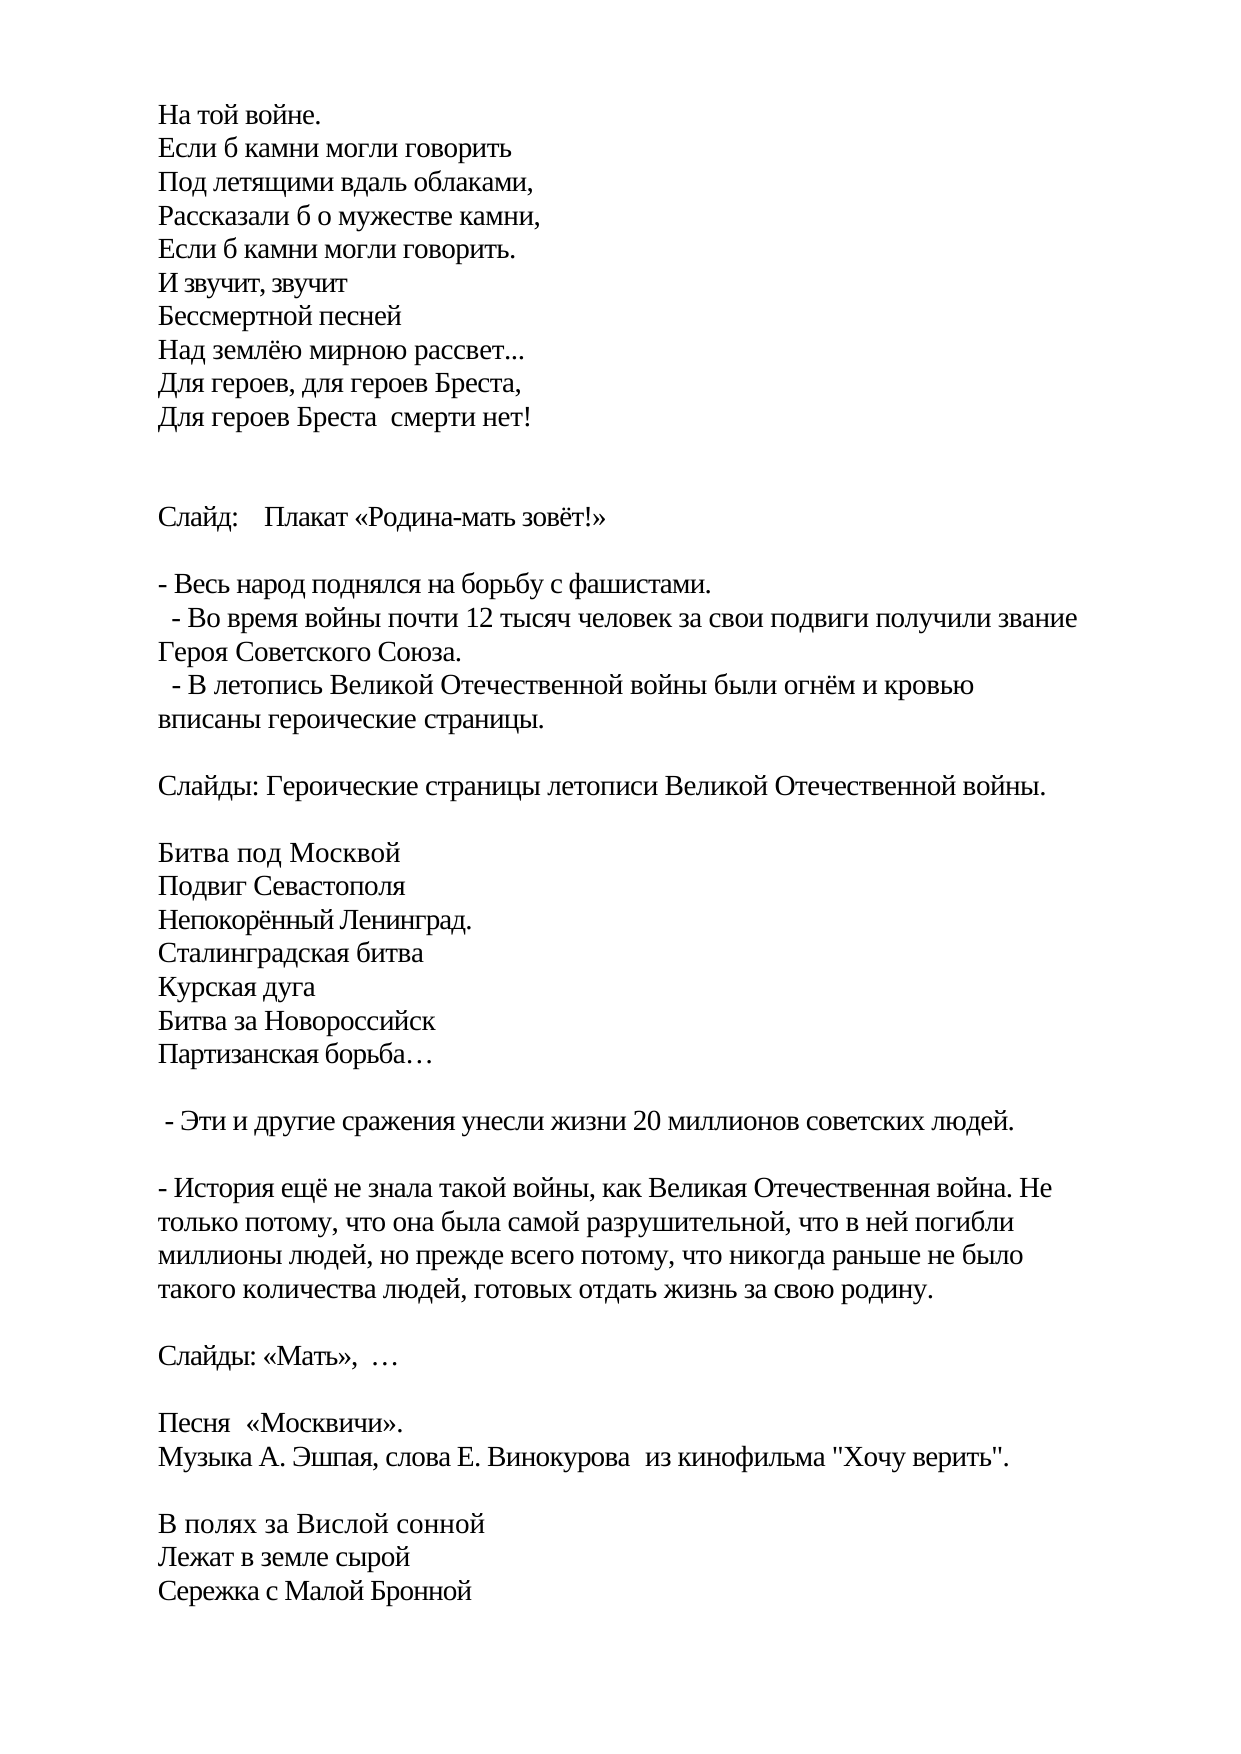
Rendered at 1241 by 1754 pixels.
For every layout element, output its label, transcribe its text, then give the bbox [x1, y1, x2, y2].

text Слайд: Плакат «Родина-мать зовёт!» [158, 499, 1077, 533]
text Подвиг Севастополя [158, 868, 1077, 902]
text В полях за Вислой сонной [158, 1506, 1077, 1539]
text Для героев Бреста смерти нет! [158, 399, 1077, 432]
text - Эти и другие сражения унесли жизни 20 миллионов советских людей. [158, 1103, 1077, 1137]
text На той войне. [158, 97, 1077, 131]
text И звучит, звучит [158, 265, 1077, 298]
text - Во время войны почти 12 тысяч человек за свои подвиги получили звание Героя Советского Союза. [158, 600, 1077, 667]
text - Весь народ поднялся на борьбу с фашистами. [158, 567, 1077, 600]
text Рассказали б о мужестве камни, [158, 198, 1077, 231]
text Слайды: Героические страницы летописи Великой Отечественной войны. [158, 768, 1077, 801]
text Битва под Москвой [158, 835, 1077, 868]
text Для героев, для героев Бреста, [158, 365, 1077, 399]
text Партизанская борьба… [158, 1036, 1077, 1070]
text Над землёю мирною рассвет... [158, 332, 1077, 365]
text - История ещё не знала такой войны, как Великая Отечественная война. Не только потому, что она была самой разрушительной, что в ней погибли миллионы людей, но прежде всего потому, что никогда раньше не было такого количества людей, готовых отдать жизнь за свою родину. [158, 1170, 1077, 1304]
text Музыка А. Эшпая, слова Е. Винокурова из кинофильма "Хочу верить". [158, 1439, 1077, 1472]
text Если б камни могли говорить. [158, 231, 1077, 265]
text Непокорённый Ленинград. [158, 902, 1077, 936]
text Если б камни могли говорить [158, 131, 1077, 164]
text Сережка с Малой Бронной [158, 1573, 1077, 1606]
text Лежат в земле сырой [158, 1539, 1077, 1573]
text Бессмертной песней [158, 298, 1077, 332]
text - В летопись Великой Отечественной войны были огнём и кровью вписаны героические страницы. [158, 667, 1077, 734]
text Курская дуга [158, 969, 1077, 1003]
text Сталинградская битва [158, 936, 1077, 969]
text Слайды: «Мать», … [158, 1338, 1077, 1372]
text Под летящими вдаль облаками, [158, 164, 1077, 198]
text Битва за Новороссийск [158, 1003, 1077, 1036]
text Песня «Москвичи». [158, 1405, 1077, 1439]
